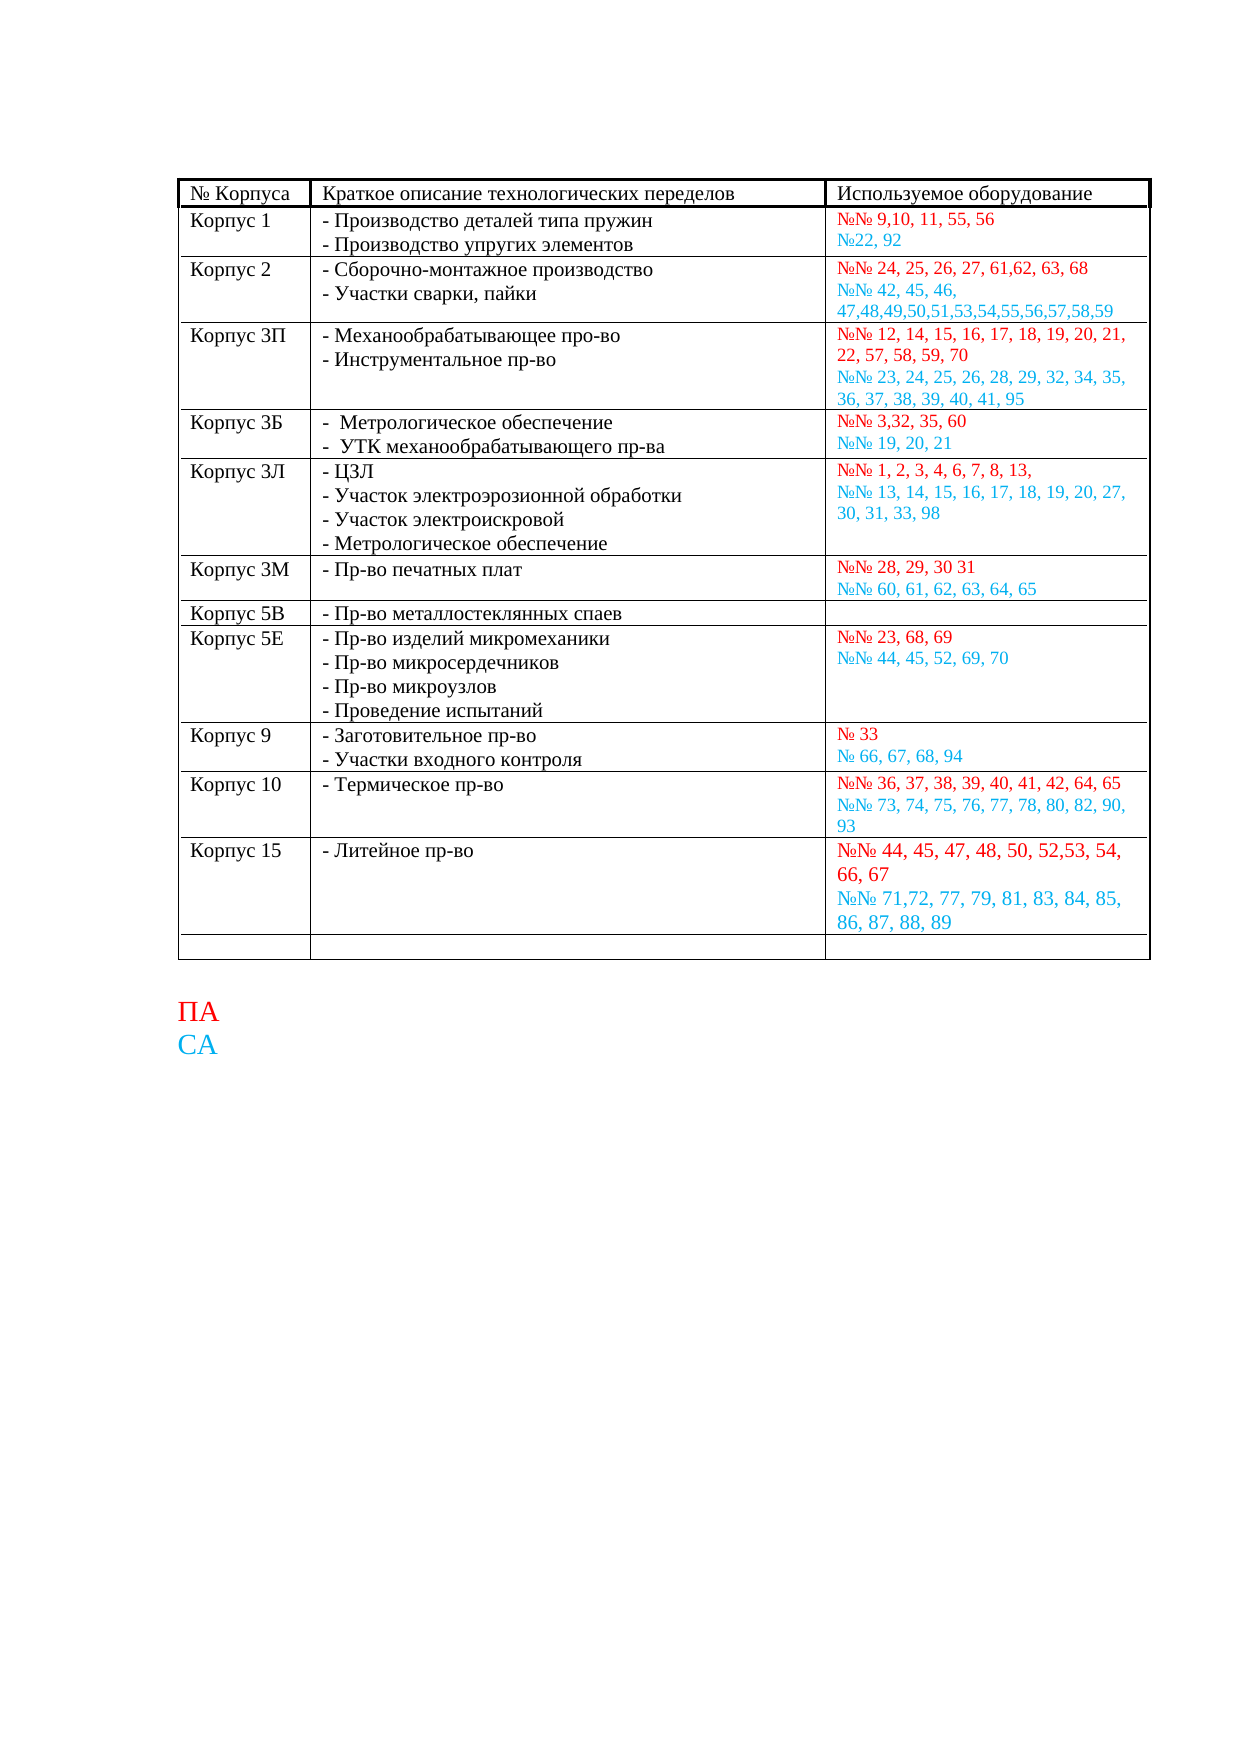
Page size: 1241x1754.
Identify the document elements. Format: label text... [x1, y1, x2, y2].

table_cell - Метрологическое обеспечение - УТК механообрабатывающего пр-ва [311, 410, 825, 458]
table_cell № 33 № 66, 67, 68, 94 [826, 722, 1149, 771]
table_cell Корпус 15 [179, 837, 310, 934]
table_cell - Заготовительное пр-во - Участки входного контроля [311, 723, 825, 771]
table_cell Корпус 3М [179, 555, 310, 599]
table_cell - Пр-во металлостеклянных спаев [311, 601, 825, 625]
table_cell №№ 1, 2, 3, 4, 6, 7, 8, 13, №№ 13, 14, 15, 16, 17, 18, 19, 20, 27, 30, 31, 33, 98 [826, 458, 1149, 555]
table_cell - Пр-во печатных плат [311, 556, 825, 599]
table_cell №№ 36, 37, 38, 39, 40, 41, 42, 64, 65 №№ 73, 74, 75, 76, 77, 78, 80, 82, 90, 93 [826, 771, 1149, 837]
table_cell [826, 600, 1149, 625]
table_header Краткое описание технологических переделов [312, 181, 824, 205]
table_cell №№ 28, 29, 30 31 №№ 60, 61, 62, 63, 64, 65 [826, 555, 1149, 599]
table_cell - Пр-во изделий микромеханики - Пр-во микросердечников - Пр-во микроузлов - Проведение испытаний [311, 626, 825, 722]
text ПА [177, 994, 1152, 1027]
table_header № Корпуса [180, 181, 309, 205]
table_cell Корпус 1 [179, 205, 310, 256]
table_cell Корпус 3П [179, 322, 310, 409]
table_cell [179, 934, 310, 959]
table_cell [826, 934, 1149, 959]
table_cell - ЦЗЛ - Участок электроэрозионной обработки - Участок электроискровой - Метрологическое обеспечение [311, 459, 825, 555]
table_cell Корпус 9 [179, 722, 310, 771]
table_cell Корпус 2 [179, 256, 310, 322]
table_cell Корпус 3Б [179, 409, 310, 458]
table_cell №№ 44, 45, 47, 48, 50, 52,53, 54, 66, 67 №№ 71,72, 77, 79, 81, 83, 84, 85, 86, 87, 88, 89 [826, 837, 1149, 934]
table_cell №№ 9,10, 11, 55, 56 №22, 92 [826, 205, 1149, 256]
table_cell [311, 935, 825, 959]
table_cell Корпус 5В [179, 600, 310, 625]
table_cell №№ 12, 14, 15, 16, 17, 18, 19, 20, 21, 22, 57, 58, 59, 70 №№ 23, 24, 25, 26, 28, 29, 32, 34, 35, 36, 37, 38, 39, 40, 41, 95 [826, 322, 1149, 409]
table_cell - Производство деталей типа пружин - Производство упругих элементов [311, 208, 825, 256]
table_cell №№ 3,32, 35, 60 №№ 19, 20, 21 [826, 409, 1149, 458]
table_cell Корпус 5Е [179, 625, 310, 722]
table_cell - Термическое пр-во [311, 772, 825, 837]
table_cell Корпус 3Л [179, 458, 310, 555]
table_cell - Сборочно-монтажное производство - Участки сварки, пайки [311, 257, 825, 322]
table_cell Корпус 10 [179, 771, 310, 837]
table_header Используемое оборудование [827, 181, 1148, 205]
table_cell №№ 24, 25, 26, 27, 61,62, 63, 68 №№ 42, 45, 46, 47,48,49,50,51,53,54,55,56,57,58,59 [826, 256, 1149, 322]
table_cell - Механообрабатывающее про-во - Инструментальное пр-во [311, 323, 825, 409]
text СА [177, 1027, 1152, 1061]
table_cell №№ 23, 68, 69 №№ 44, 45, 52, 69, 70 [826, 625, 1149, 722]
table_cell - Литейное пр-во [311, 838, 825, 934]
